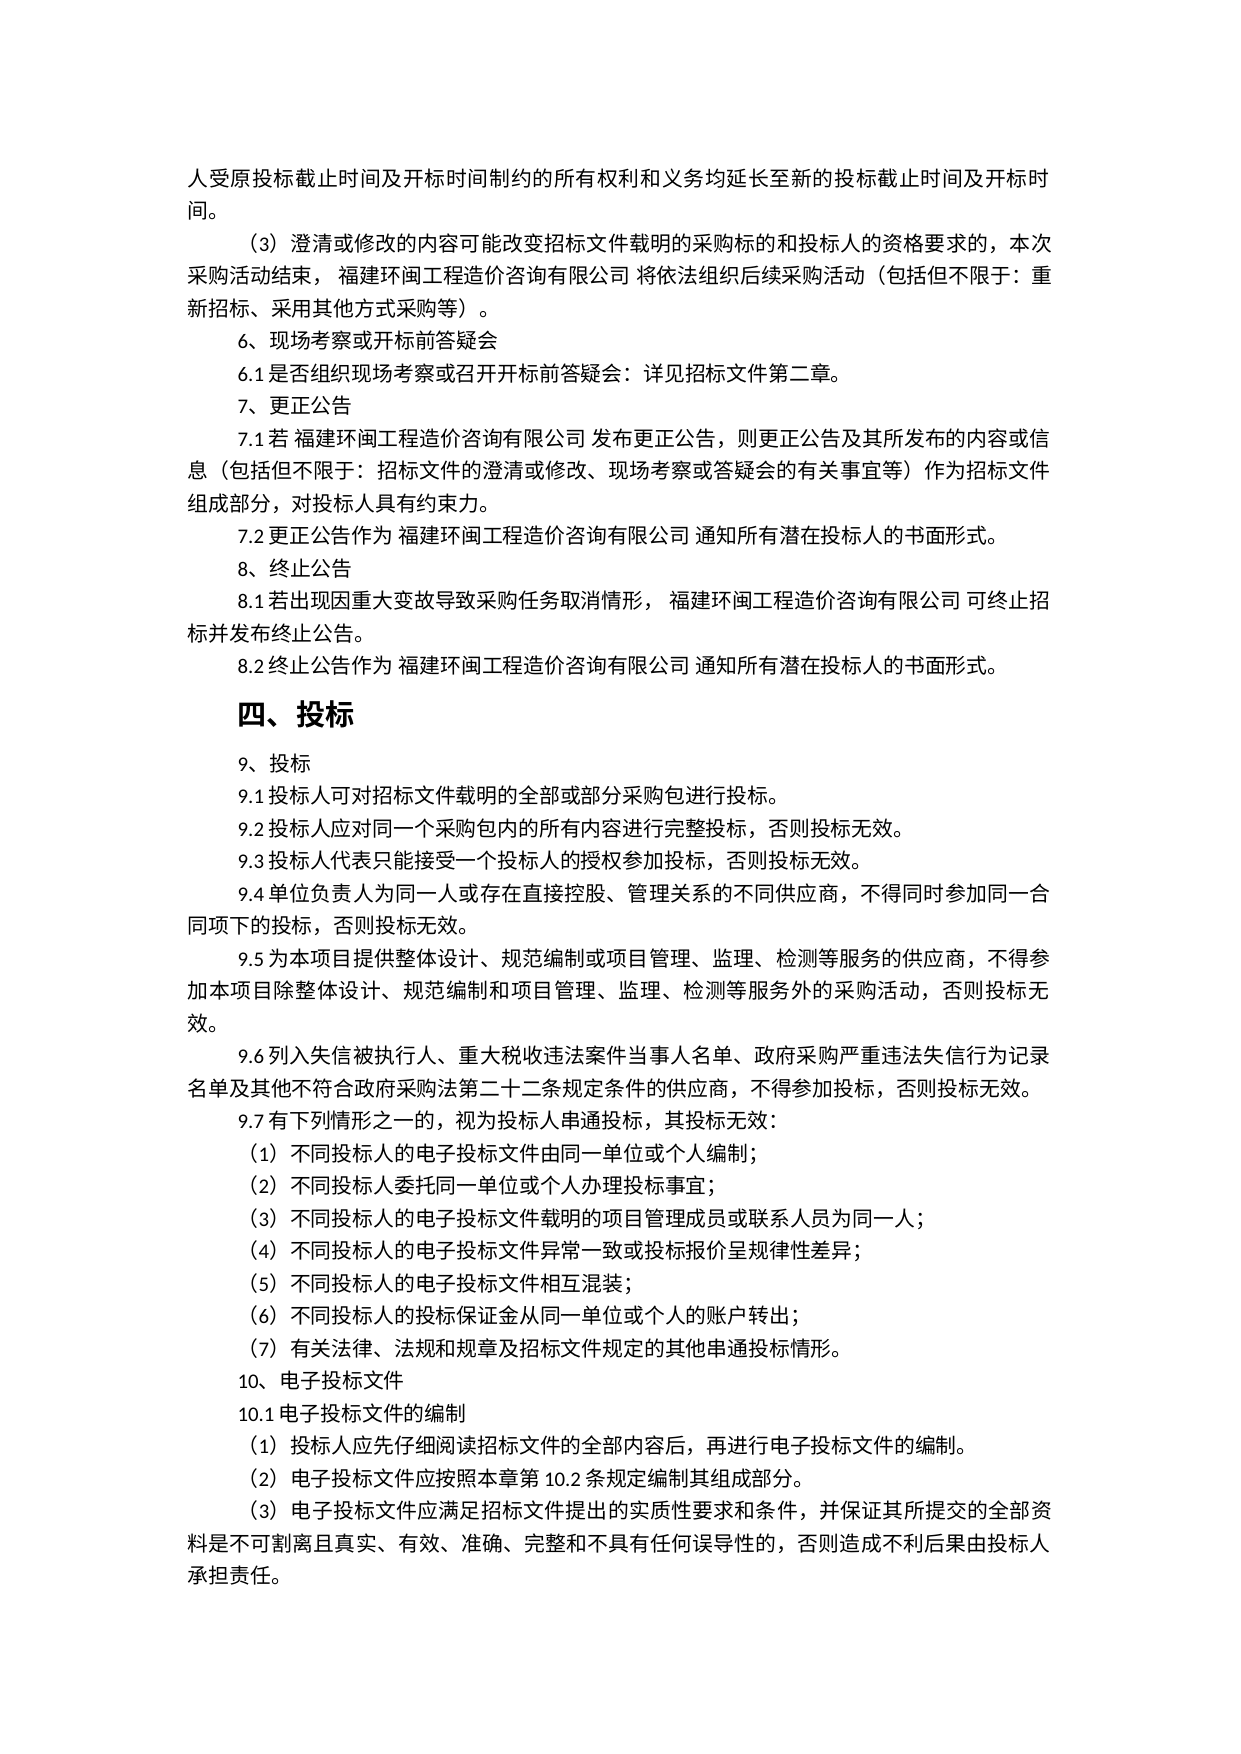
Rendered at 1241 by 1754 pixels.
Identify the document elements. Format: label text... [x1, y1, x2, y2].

text （6）不同投标人的投标保证金从同一单位或个人的账户转出； [187, 1299, 1053, 1332]
text 四、投标 [187, 682, 1053, 747]
text 7.2更正公告作为 福建环闽工程造价咨询有限公司 通知所有潜在投标人的书面形式。 [187, 519, 1053, 552]
text 9.3投标人代表只能接受一个投标人的授权参加投标，否则投标无效。 [187, 844, 1053, 877]
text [187, 162, 1053, 227]
text （7）有关法律、法规和规章及招标文件规定的其他串通投标情形。 [187, 1332, 1053, 1364]
text 8.1若出现因重大变故导致采购任务取消情形， 福建环闽工程造价咨询有限公司 可终止招标并发布终止公告。 [187, 584, 1053, 649]
text 7.1若 福建环闽工程造价咨询有限公司 发布更正公告，则更正公告及其所发布的内容或信息（包括但不限于：招标文件的澄清或修改、现场考察或答疑会的有关事宜等）作为招标文件组成部分，对投标人具有约束力。 [187, 422, 1053, 519]
text （2）不同投标人委托同一单位或个人办理投标事宜； [187, 1169, 1053, 1202]
text （5）不同投标人的电子投标文件相互混装； [187, 1267, 1053, 1299]
text 10.1电子投标文件的编制 [187, 1397, 1053, 1429]
text 9.4单位负责人为同一人或存在直接控股、管理关系的不同供应商，不得同时参加同一合同项下的投标，否则投标无效。 [187, 877, 1053, 942]
text 10、电子投标文件 [187, 1364, 1053, 1397]
text 9.2投标人应对同一个采购包内的所有内容进行完整投标，否则投标无效。 [187, 812, 1053, 844]
text （3）不同投标人的电子投标文件载明的项目管理成员或联系人员为同一人； [187, 1202, 1053, 1234]
text 9.1投标人可对招标文件载明的全部或部分采购包进行投标。 [187, 779, 1053, 812]
text （2）电子投标文件应按照本章第10.2条规定编制其组成部分。 [187, 1462, 1053, 1494]
text 7、更正公告 [187, 389, 1053, 422]
text 6.1是否组织现场考察或召开开标前答疑会：详见招标文件第二章。 [187, 357, 1053, 389]
text （1）投标人应先仔细阅读招标文件的全部内容后，再进行电子投标文件的编制。 [187, 1429, 1053, 1462]
text 9.5为本项目提供整体设计、规范编制或项目管理、监理、检测等服务的供应商，不得参加本项目除整体设计、规范编制和项目管理、监理、检测等服务外的采购活动，否则投标无效。 [187, 942, 1053, 1039]
text （4）不同投标人的电子投标文件异常一致或投标报价呈规律性差异； [187, 1234, 1053, 1267]
text 9、投标 [187, 747, 1053, 779]
text （3）澄清或修改的内容可能改变招标文件载明的采购标的和投标人的资格要求的，本次采购活动结束， 福建环闽工程造价咨询有限公司 将依法组织后续采购活动（包括但不限于：重新招标、采用其他方式采购等）。 [187, 227, 1053, 324]
text 6、现场考察或开标前答疑会 [187, 324, 1053, 357]
text 8.2终止公告作为 福建环闽工程造价咨询有限公司 通知所有潜在投标人的书面形式。 [187, 649, 1053, 682]
text 9.7有下列情形之一的，视为投标人串通投标，其投标无效： [187, 1104, 1053, 1137]
text （3）电子投标文件应满足招标文件提出的实质性要求和条件，并保证其所提交的全部资料是不可割离且真实、有效、准确、完整和不具有任何误导性的，否则造成不利后果由投标人承担责任。 [187, 1494, 1053, 1592]
text （1）不同投标人的电子投标文件由同一单位或个人编制； [187, 1137, 1053, 1169]
text 9.6列入失信被执行人、重大税收违法案件当事人名单、政府采购严重违法失信行为记录名单及其他不符合政府采购法第二十二条规定条件的供应商，不得参加投标，否则投标无效。 [187, 1039, 1053, 1104]
text 8、终止公告 [187, 552, 1053, 584]
